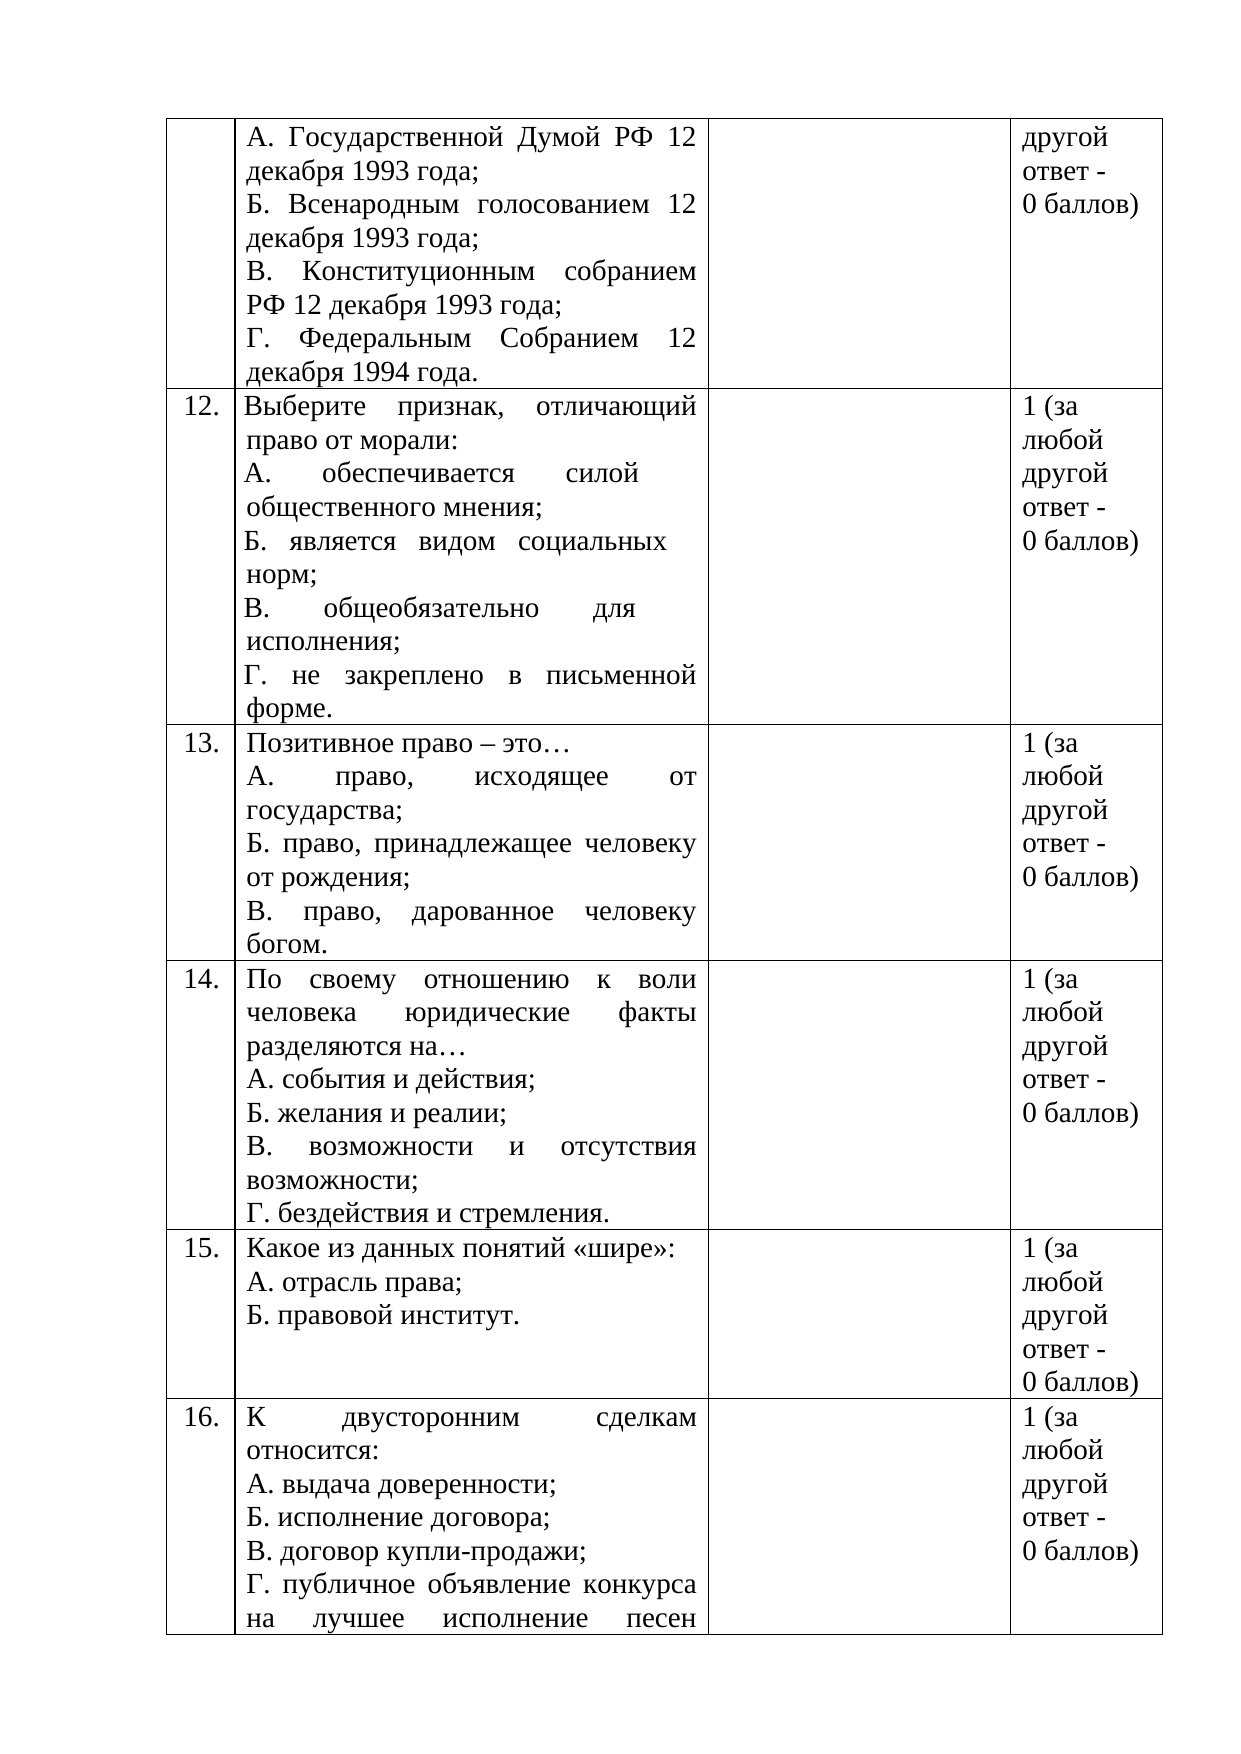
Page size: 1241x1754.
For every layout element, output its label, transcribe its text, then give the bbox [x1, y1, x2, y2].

table_cell 1 (за любой другой ответ - 0 баллов) [1011, 961, 1162, 1229]
table_cell [709, 389, 1010, 724]
table_cell [709, 119, 1010, 387]
table_cell [167, 119, 234, 387]
table_cell Позитивное право – это… А. право, исходящее от государства; Б. право, принадлежащее человеку от рождения; В. право, дарованное человеку богом. [236, 725, 708, 960]
table_cell [167, 389, 234, 724]
table_cell [167, 1399, 234, 1634]
table_cell [167, 961, 234, 1229]
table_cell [1011, 119, 1162, 387]
table_cell Какое из данных понятий «шире»: А. отрасль права; Б. правовой институт. [236, 1230, 708, 1398]
table_cell [167, 1230, 234, 1398]
table_cell [709, 1230, 1010, 1398]
table_cell [709, 961, 1010, 1229]
table_cell [167, 725, 234, 960]
table_cell 1 (за любой другой ответ - 0 баллов) [1011, 1230, 1162, 1398]
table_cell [236, 1399, 708, 1634]
table_cell Выберите признак, отличающий право от морали: А. обеспечивается силой общественного мнения; Б. является видом социальных норм; В. общеобязательно для исполнения; Г. не закреплено в письменной форме. [236, 389, 708, 724]
table_cell 1 (за любой другой ответ - 0 баллов) [1011, 725, 1162, 960]
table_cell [1011, 1399, 1162, 1634]
table_cell [709, 725, 1010, 960]
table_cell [236, 119, 708, 387]
table_cell [709, 1399, 1010, 1634]
table_cell 1 (за любой другой ответ - 0 баллов) [1011, 389, 1162, 724]
table_cell По своему отношению к воли человека юридические факты разделяются на… А. события и действия; Б. желания и реалии; В. возможности и отсутствия возможности; Г. бездействия и стремления. [236, 961, 708, 1229]
